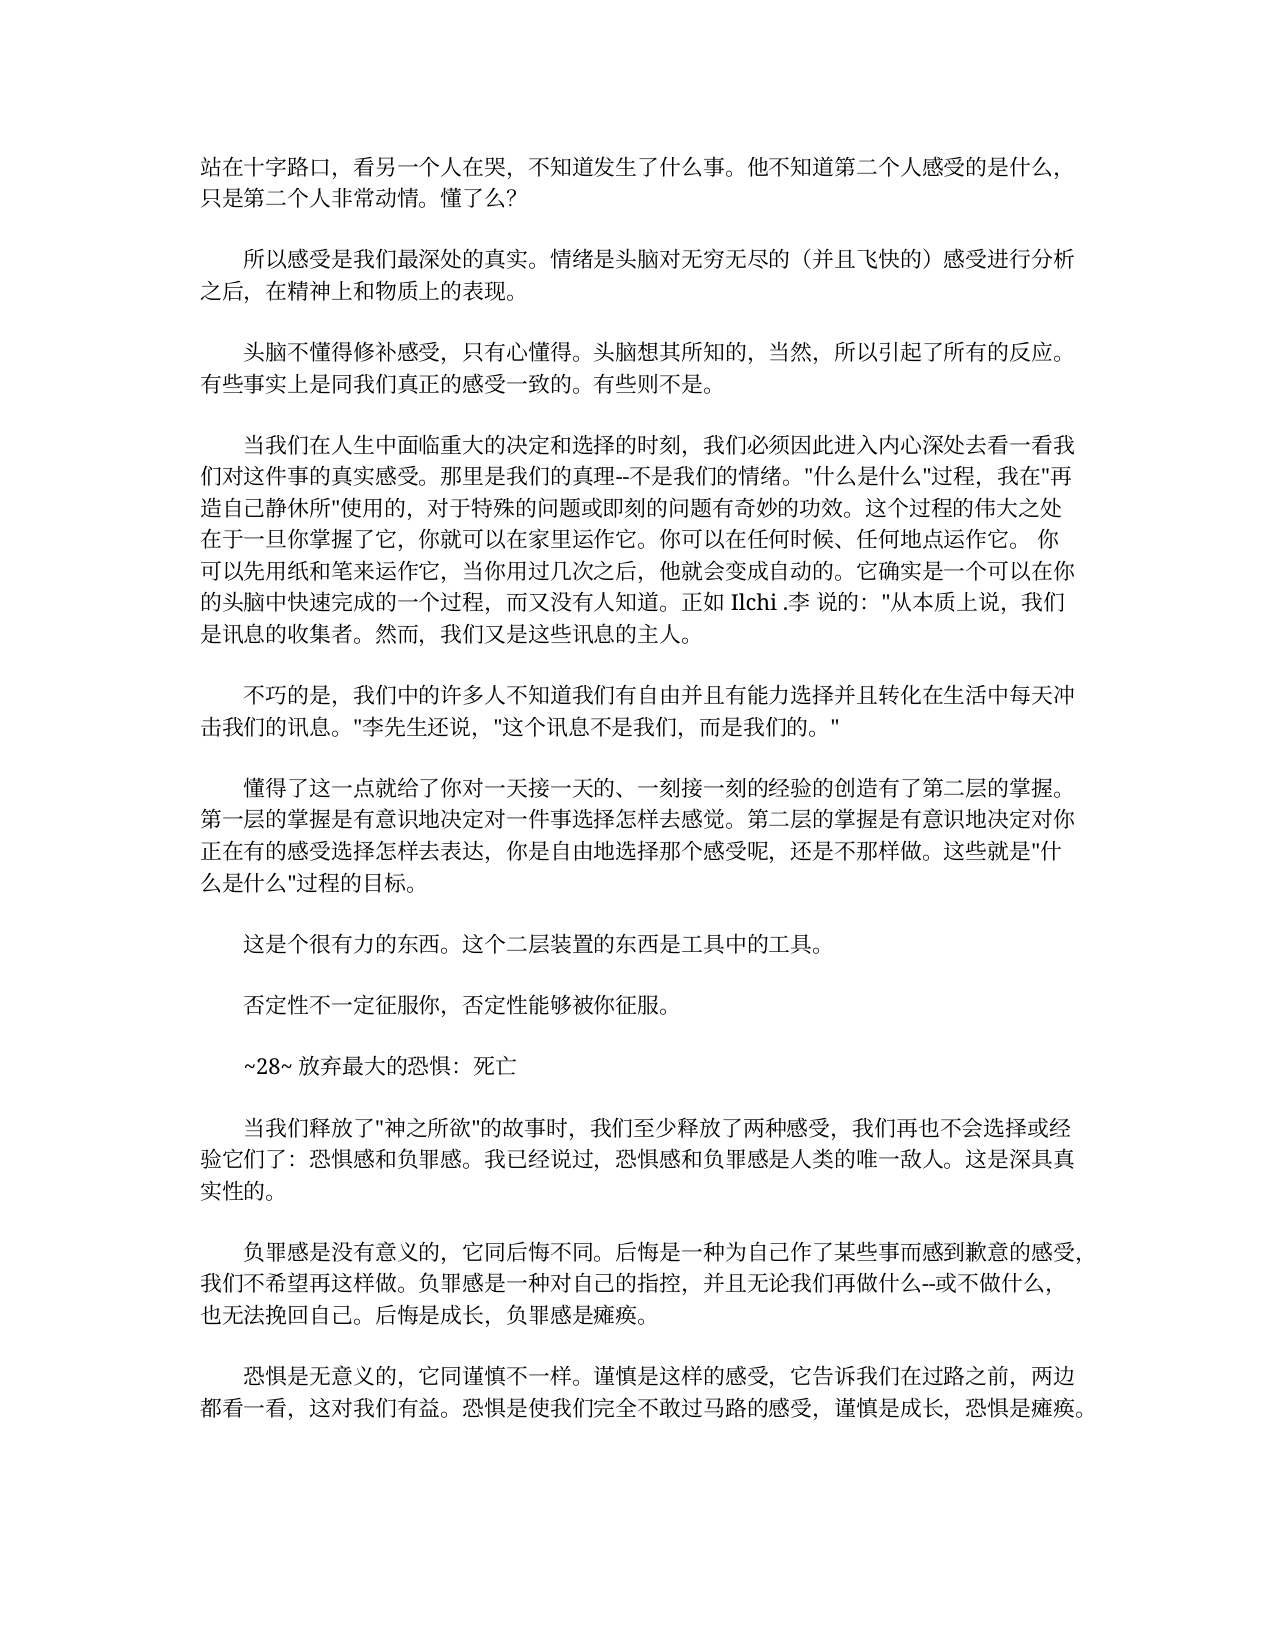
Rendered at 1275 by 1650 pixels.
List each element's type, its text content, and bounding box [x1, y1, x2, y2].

text 不巧的是，我们中的许多人不知道我们有自由并且有能力选择并且转化在生活中每天冲击我们的讯息。"李先生还说，"这个讯息不是我们，而是我们的。" [200, 678, 1075, 741]
text 恐惧是无意义的，它同谨慎不一样。谨慎是这样的感受，它告诉我们在过路之前，两边都看一看，这对我们有益。恐惧是使我们完全不敢过马路的感受，谨慎是成长，恐惧是瘫痪。 [200, 1359, 1075, 1422]
text 懂得了这一点就给了你对一天接一天的、一刻接一刻的经验的创造有了第二层的掌握。第一层的掌握是有意识地决定对一件事选择怎样去感觉。第二层的掌握是有意识地决定对你正在有的感受选择怎样去表达，你是自由地选择那个感受呢，还是不那样做。这些就是"什么是什么"过程的目标。 [200, 771, 1075, 897]
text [200, 150, 1075, 213]
text 这是个很有力的东西。这个二层装置的东西是工具中的工具。 [200, 927, 1075, 958]
text 头脑不懂得修补感受，只有心懂得。头脑想其所知的，当然，所以引起了所有的反应。有些事实上是同我们真正的感受一致的。有些则不是。 [200, 335, 1075, 398]
text 否定性不一定征服你，否定性能够被你征服。 [200, 988, 1075, 1020]
text 负罪感是没有意义的，它同后悔不同。后悔是一种为自己作了某些事而感到歉意的感受，我们不希望再这样做。负罪感是一种对自己的指控，并且无论我们再做什么--或不做什么，也无法挽回自己。后悔是成长，负罪感是瘫痪。 [200, 1235, 1075, 1330]
text 所以感受是我们最深处的真实。情绪是头脑对无穷无尽的（并且飞快的）感受进行分析之后，在精神上和物质上的表现。 [200, 243, 1075, 306]
text 当我们在人生中面临重大的决定和选择的时刻，我们必须因此进入内心深处去看一看我们对这件事的真实感受。那里是我们的真理--不是我们的情绪。"什么是什么"过程，我在"再造自己静休所"使用的，对于特殊的问题或即刻的问题有奇妙的功效。这个过程的伟大之处在于一旦你掌握了它，你就可以在家里运作它。你可以在任何时候、任何地点运作它。 你可以先用纸和笔来运作它，当你用过几次之后，他就会变成自动的。它确实是一个可以在你的头脑中快速完成的一个过程，而又没有人知道。正如 Ilchi .李 说的："从本质上说，我们是讯息的收集者。然而，我们又是这些讯息的主人。 [200, 428, 1075, 649]
text 当我们释放了"神之所欲"的故事时，我们至少释放了两种感受，我们再也不会选择或经验它们了：恐惧感和负罪感。我已经说过，恐惧感和负罪感是人类的唯一敌人。这是深具真实性的。 [200, 1111, 1075, 1205]
text ~28~ 放弃最大的恐惧：死亡 [200, 1049, 1075, 1081]
